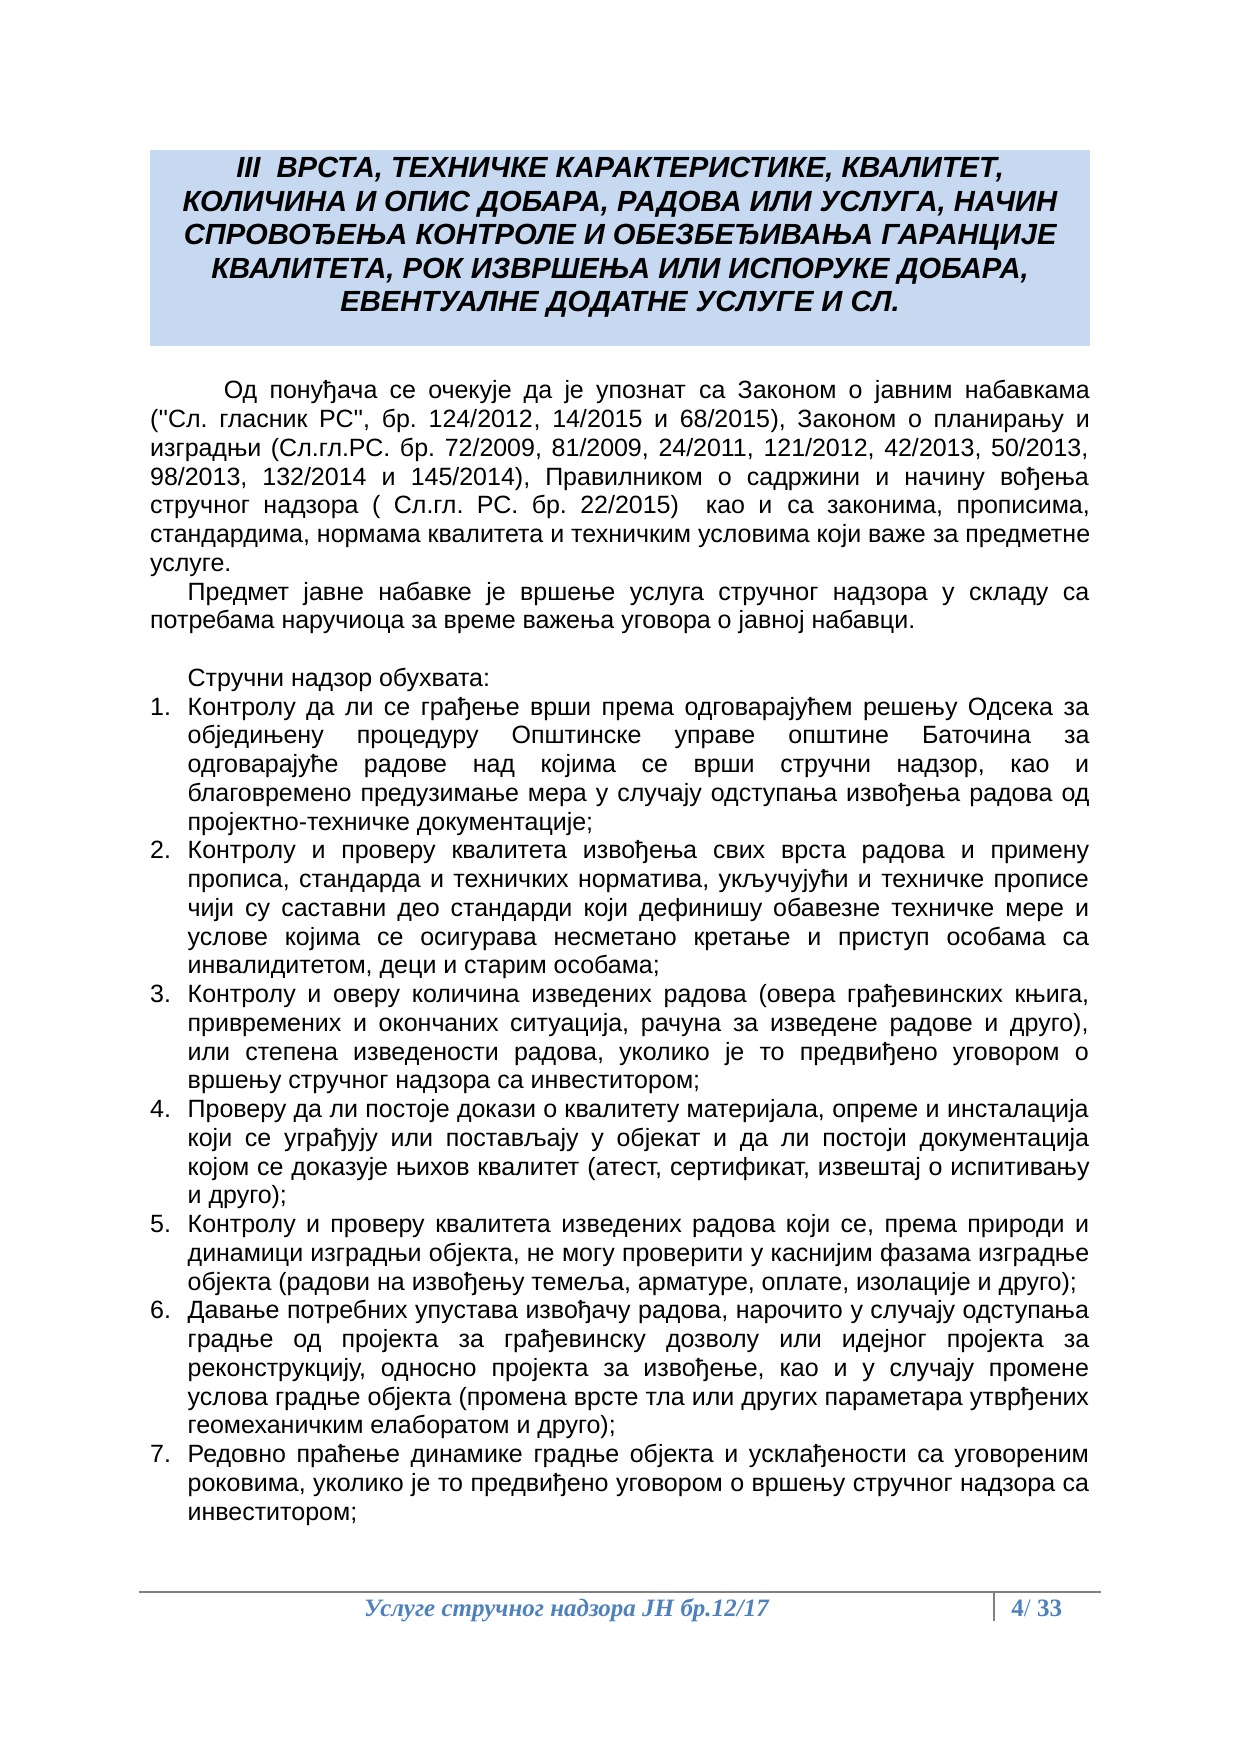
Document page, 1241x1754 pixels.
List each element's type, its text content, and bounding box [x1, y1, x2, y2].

list Контролу и проверу квалитета изведених радова који се, према природи и динамици изградњи објекта, не могу проверити у каснијим фазама изградње објекта (радови на извођењу темеља, арматуре, оплате, изолације и друго); [150, 1209, 1090, 1295]
text III ВРСТА, ТЕХНИЧКЕ КАРАКТЕРИСТИКЕ, КВАЛИТЕТ, КОЛИЧИНА И ОПИС ДОБАРА, РАДОВА ИЛИ УСЛУГА, НАЧИН СПРОВОЂЕЊА КОНТРОЛЕ И ОБЕЗБЕЂИВАЊА ГАРАНЦИЈЕ КВАЛИТЕТА, РОК ИЗВРШЕЊА ИЛИ ИСПОРУКЕ ДОБАРА, ЕВЕНТУАЛНЕ ДОДАТНЕ УСЛУГЕ И СЛ. [150, 150, 1090, 318]
list Контролу да ли се грађење врши према одговарајућем решењу Одсека за обједињену процедуру Општинске управе општине Баточина за одговарајуће радове над којима се врши стручни надзор, као и благовремено предузимање мера у случају одступања извођења радова од пројектно-техничке документације; [150, 691, 1090, 835]
list Редовно праћење динамике градње објекта и усклађености са уговореним роковима, уколико је то предвиђено уговором о вршењу стручног надзора са инвеститором; [150, 1439, 1090, 1525]
list Контролу и оверу количина изведених радова (овера грађевинских књига, привремених и окончаних ситуација, рачуна за изведене радове и друго), или степена изведености радова, уколико је то предвиђено уговором о вршењу стручног надзора са инвеститором; [150, 979, 1090, 1094]
list Стручни надзор обухвата: [187, 663, 1090, 691]
list Давање потребних упустава извођачу радова, нарочито у случају одступања градње од пројекта за грађевинску дозволу или идејног пројекта за реконструкцију, односно пројекта за извођење, као и у случају промене услова градње објекта (промена врсте тла или других параметара утврђених геомеханичким елаборатом и друго); [150, 1295, 1090, 1439]
text Предмет јавне набавке је вршење услуга стручног надзора у складу са потребама наручиоца за време важења уговора о јавној набавци. [150, 576, 1090, 634]
text Од понуђача се очекује да је упознат са Законом о јавним набавкама (''Сл. гласник РС'', бр. 124/2012, 14/2015 и 68/2015), Законом о планирању и изградњи (Сл.гл.РС. бр. 72/2009, 81/2009, 24/2011, 121/2012, 42/2013, 50/2013, 98/2013, 132/2014 и 145/2014), Правилником о садржини и начину вођења стручног надзора ( Сл.гл. РС. бр. 22/2015) као и са законима, прописима, стандардима, нормама квалитета и техничким условима који важе за предметне услуге. [150, 375, 1090, 576]
list Контролу и проверу квалитета извођења свих врста радова и примену прописа, стандарда и техничких норматива, укључујући и техничке прописе чији су саставни део стандарди који дефинишу обавезне техничке мере и услове којима се осигурава несметано кретање и приступ особама са инвалидитетом, деци и старим особама; [150, 835, 1090, 979]
list Проверу да ли постоје докази о квалитету материјала, опреме и инсталација који се уграђују или постављају у објекат и да ли постоји документација којом се доказује њихов квалитет (атест, сертификат, извештај о испитивању и друго); [150, 1094, 1090, 1209]
